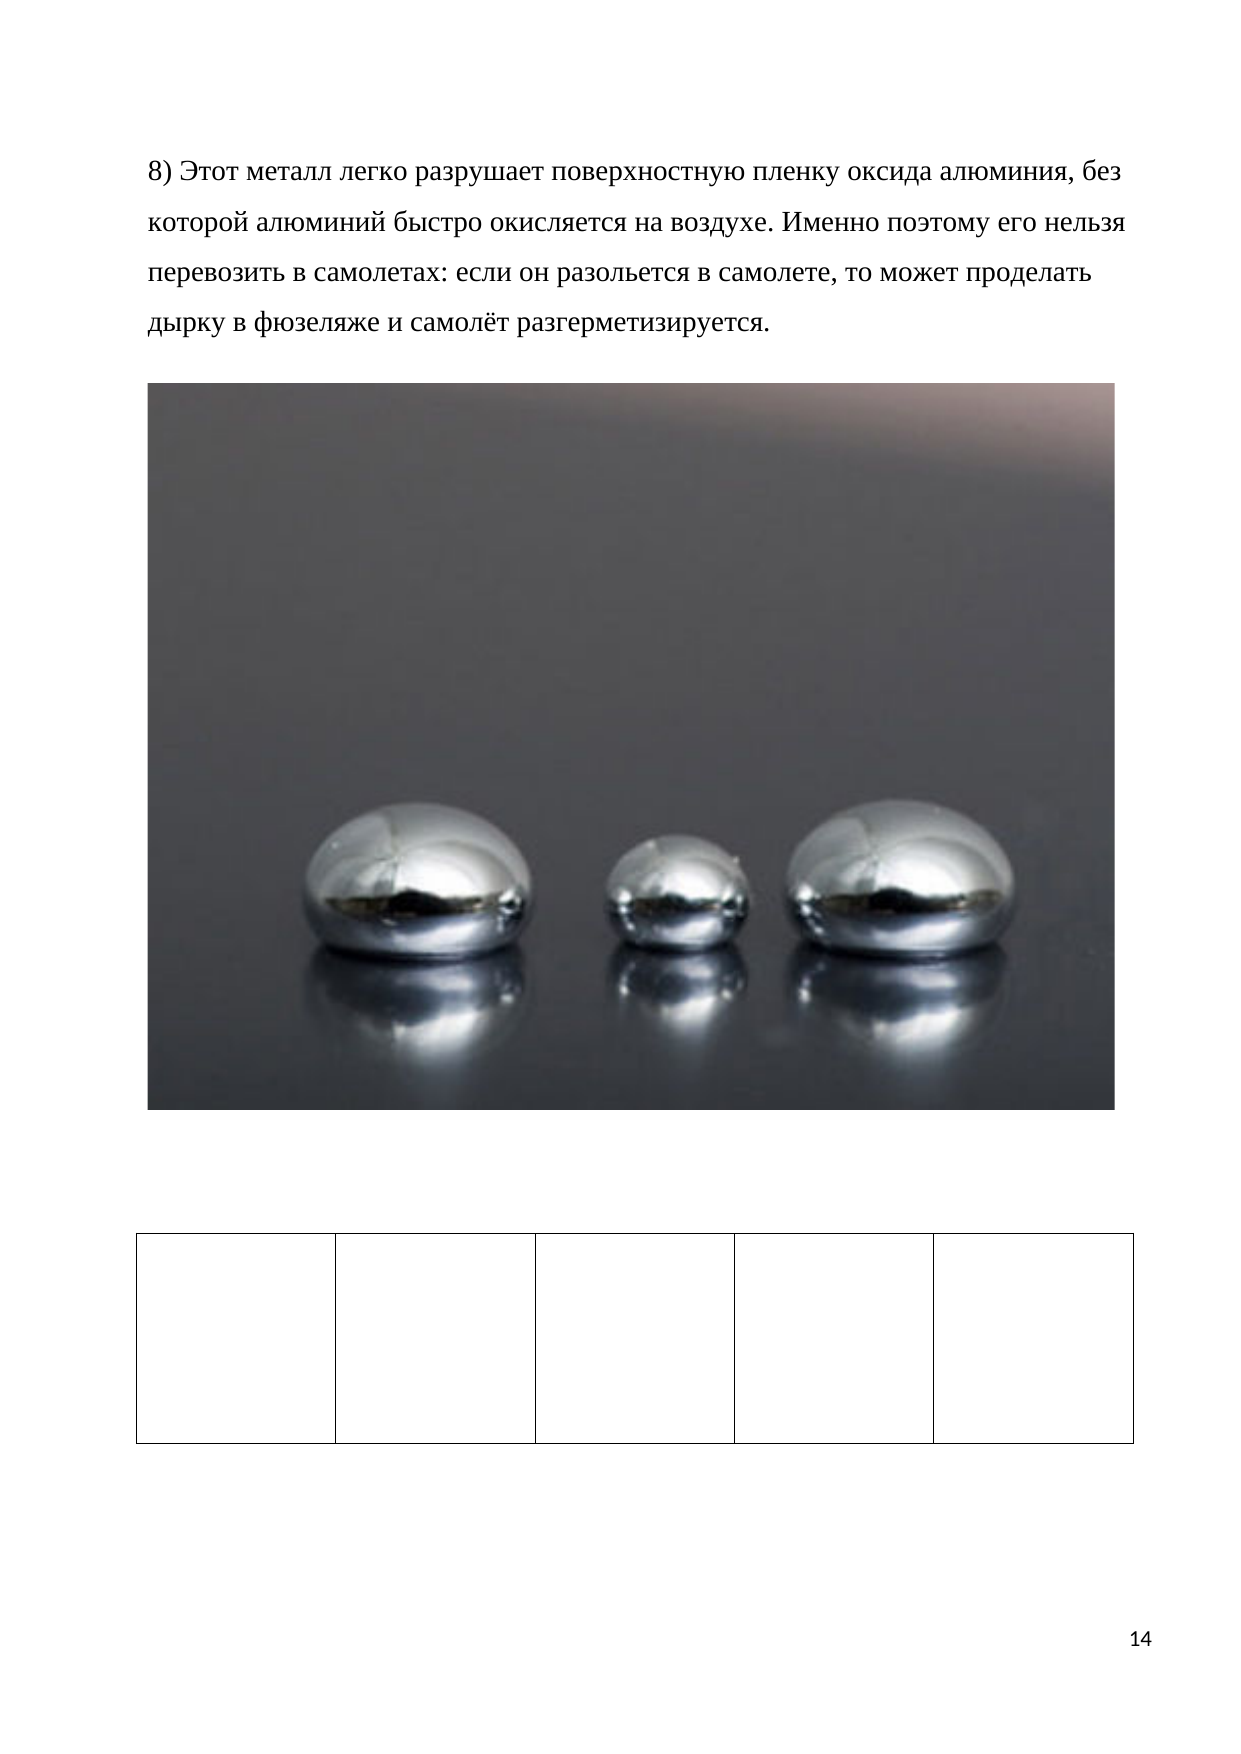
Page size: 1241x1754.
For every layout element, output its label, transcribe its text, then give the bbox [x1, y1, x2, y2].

table_header [137, 1234, 335, 1443]
picture [147, 383, 1115, 1110]
table_header [735, 1234, 933, 1443]
table_header [934, 1234, 1133, 1443]
table_header [336, 1234, 535, 1443]
table_header [536, 1234, 734, 1443]
text 8) Этот металл легко разрушает поверхностную пленку оксида алюминия, без которой алюминий быстро окисляется на воздухе. Именно поэтому его нельзя перевозить в самолетах: если он разольется в самолете, то может проделать дырку в фюзеляже и самолёт разгерметизируется. [148, 153, 1152, 338]
